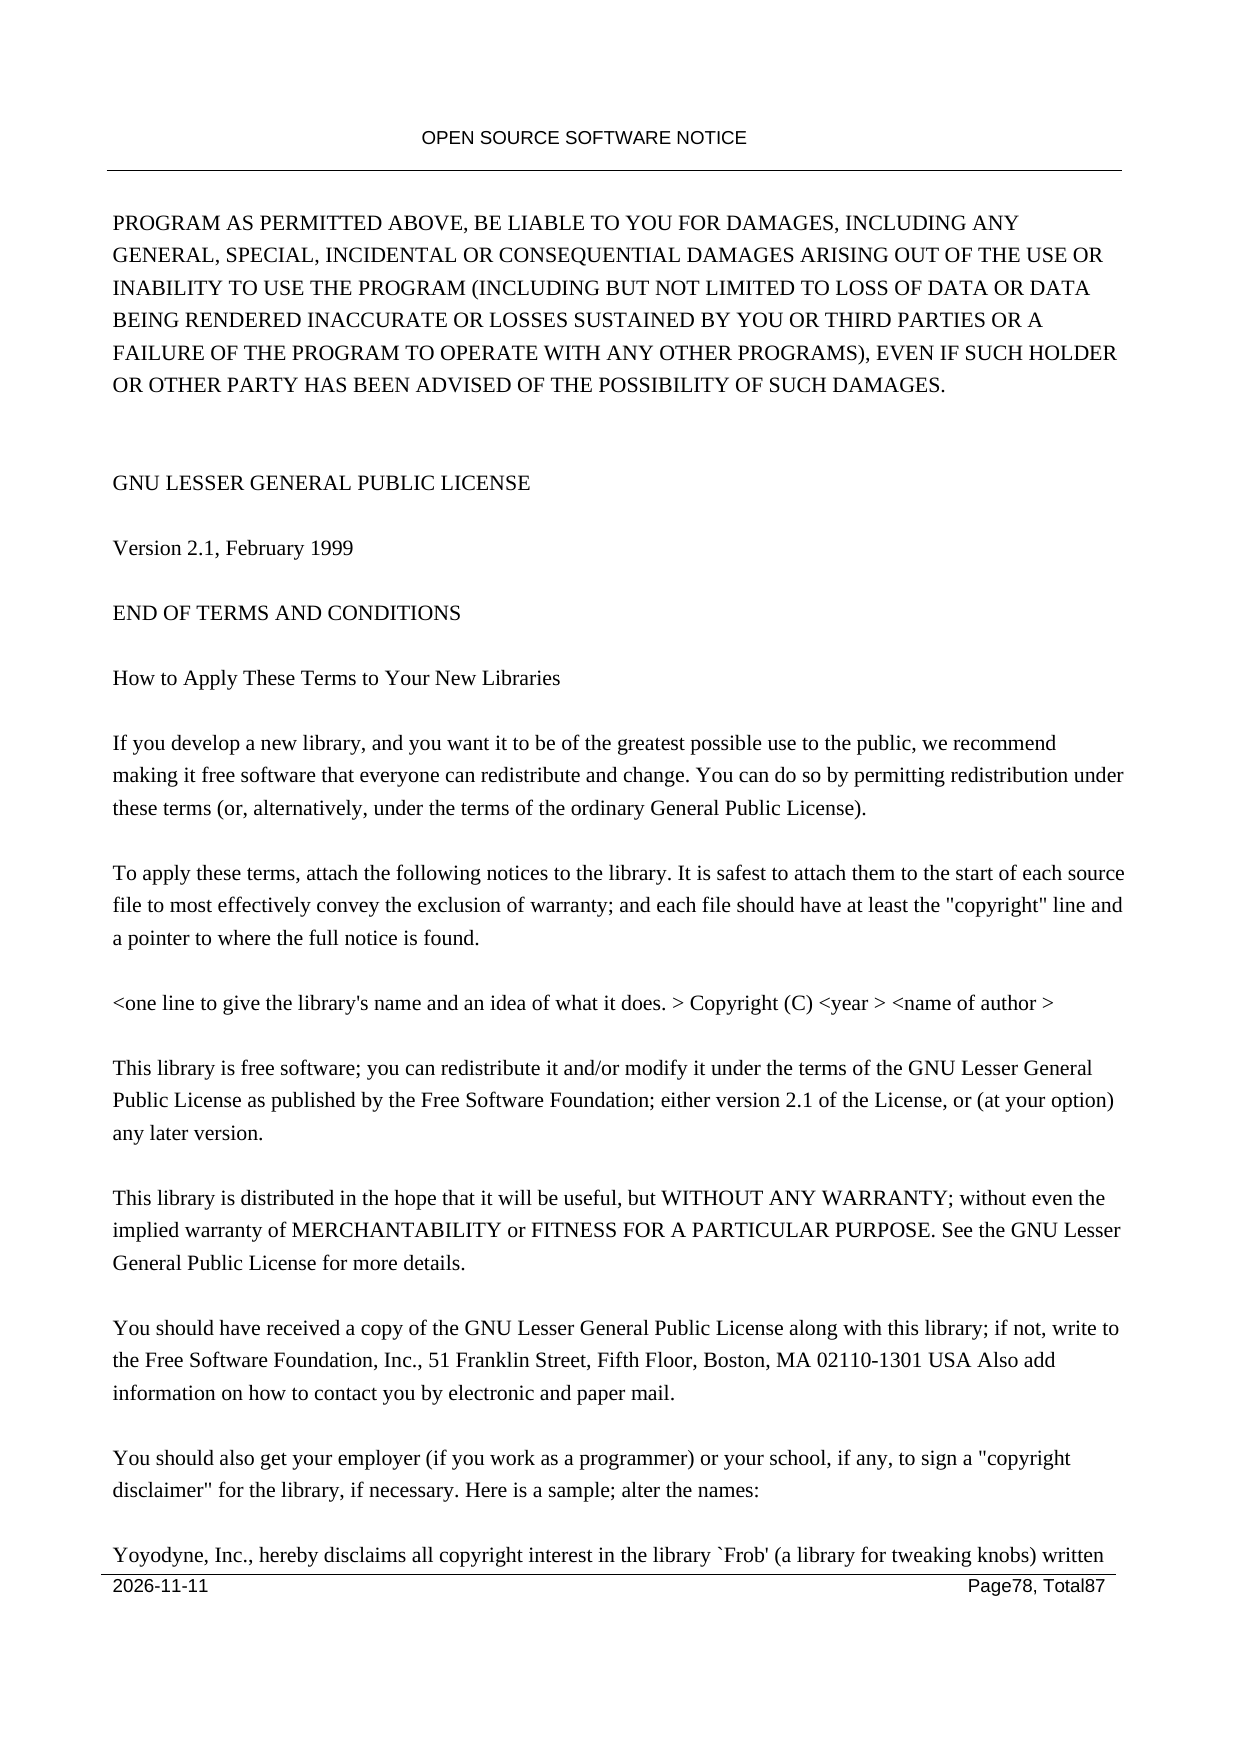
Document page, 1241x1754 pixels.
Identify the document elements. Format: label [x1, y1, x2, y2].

text [112, 206, 1128, 1571]
